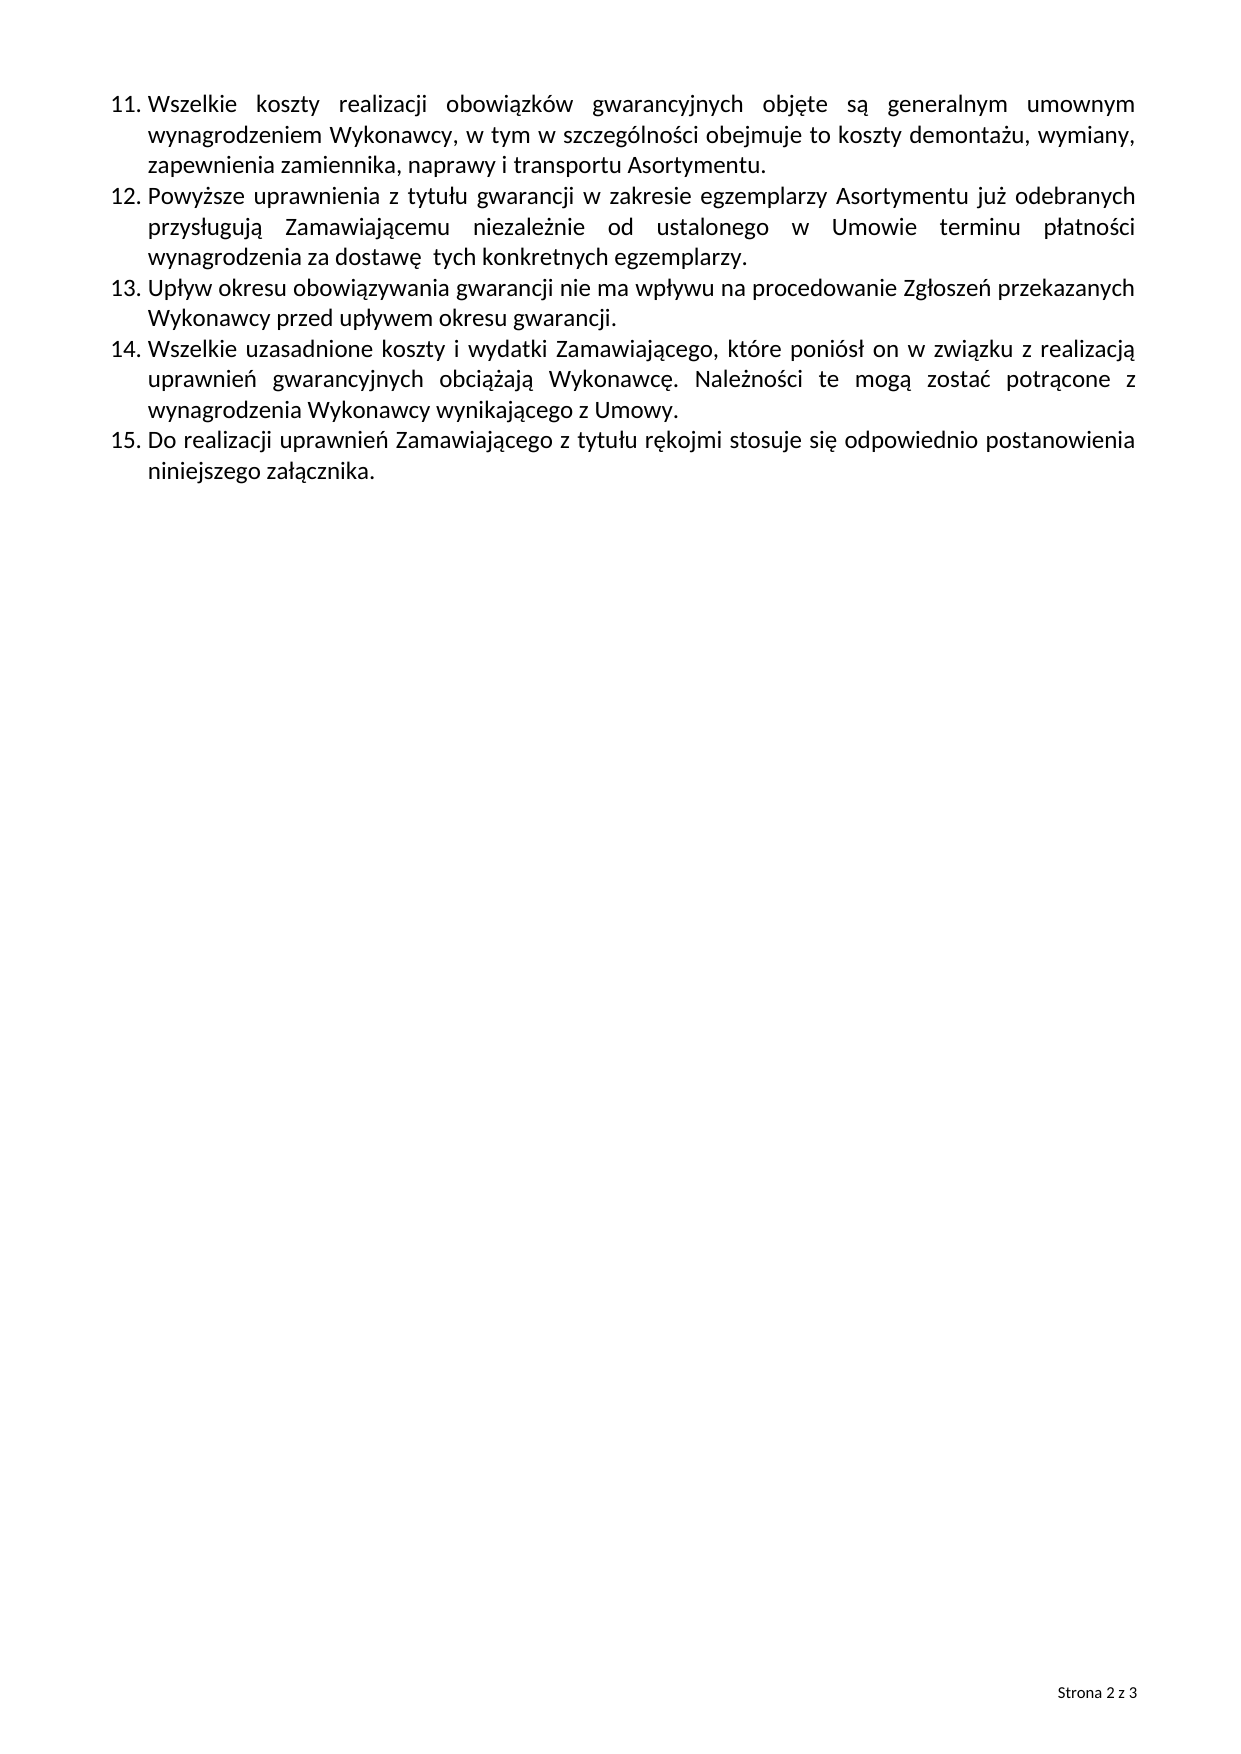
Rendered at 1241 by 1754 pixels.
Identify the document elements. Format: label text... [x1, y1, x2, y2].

list Upływ okresu obowiązywania gwarancji nie ma wpływu na procedowanie Zgłoszeń przekazanych Wykonawcy przed upływem okresu gwarancji. [110, 272, 1137, 333]
list Wszelkie uzasadnione koszty i wydatki Zamawiającego, które poniósł on w związku z realizacją uprawnień gwarancyjnych obciążają Wykonawcę. Należności te mogą zostać potrącone z wynagrodzenia Wykonawcy wynikającego z Umowy. [110, 333, 1137, 424]
list Do realizacji uprawnień Zamawiającego z tytułu rękojmi stosuje się odpowiednio postanowienia niniejszego załącznika. [110, 424, 1137, 485]
list Powyższe uprawnienia z tytułu gwarancji w zakresie egzemplarzy Asortymentu już odebranych przysługują Zamawiającemu niezależnie od ustalonego w Umowie terminu płatności wynagrodzenia za dostawę tych konkretnych egzemplarzy. [110, 180, 1137, 272]
list Wszelkie koszty realizacji obowiązków gwarancyjnych objęte są generalnym umownym wynagrodzeniem Wykonawcy, w tym w szczególności obejmuje to koszty demontażu, wymiany, zapewnienia zamiennika, naprawy i transportu Asortymentu. [110, 89, 1137, 180]
